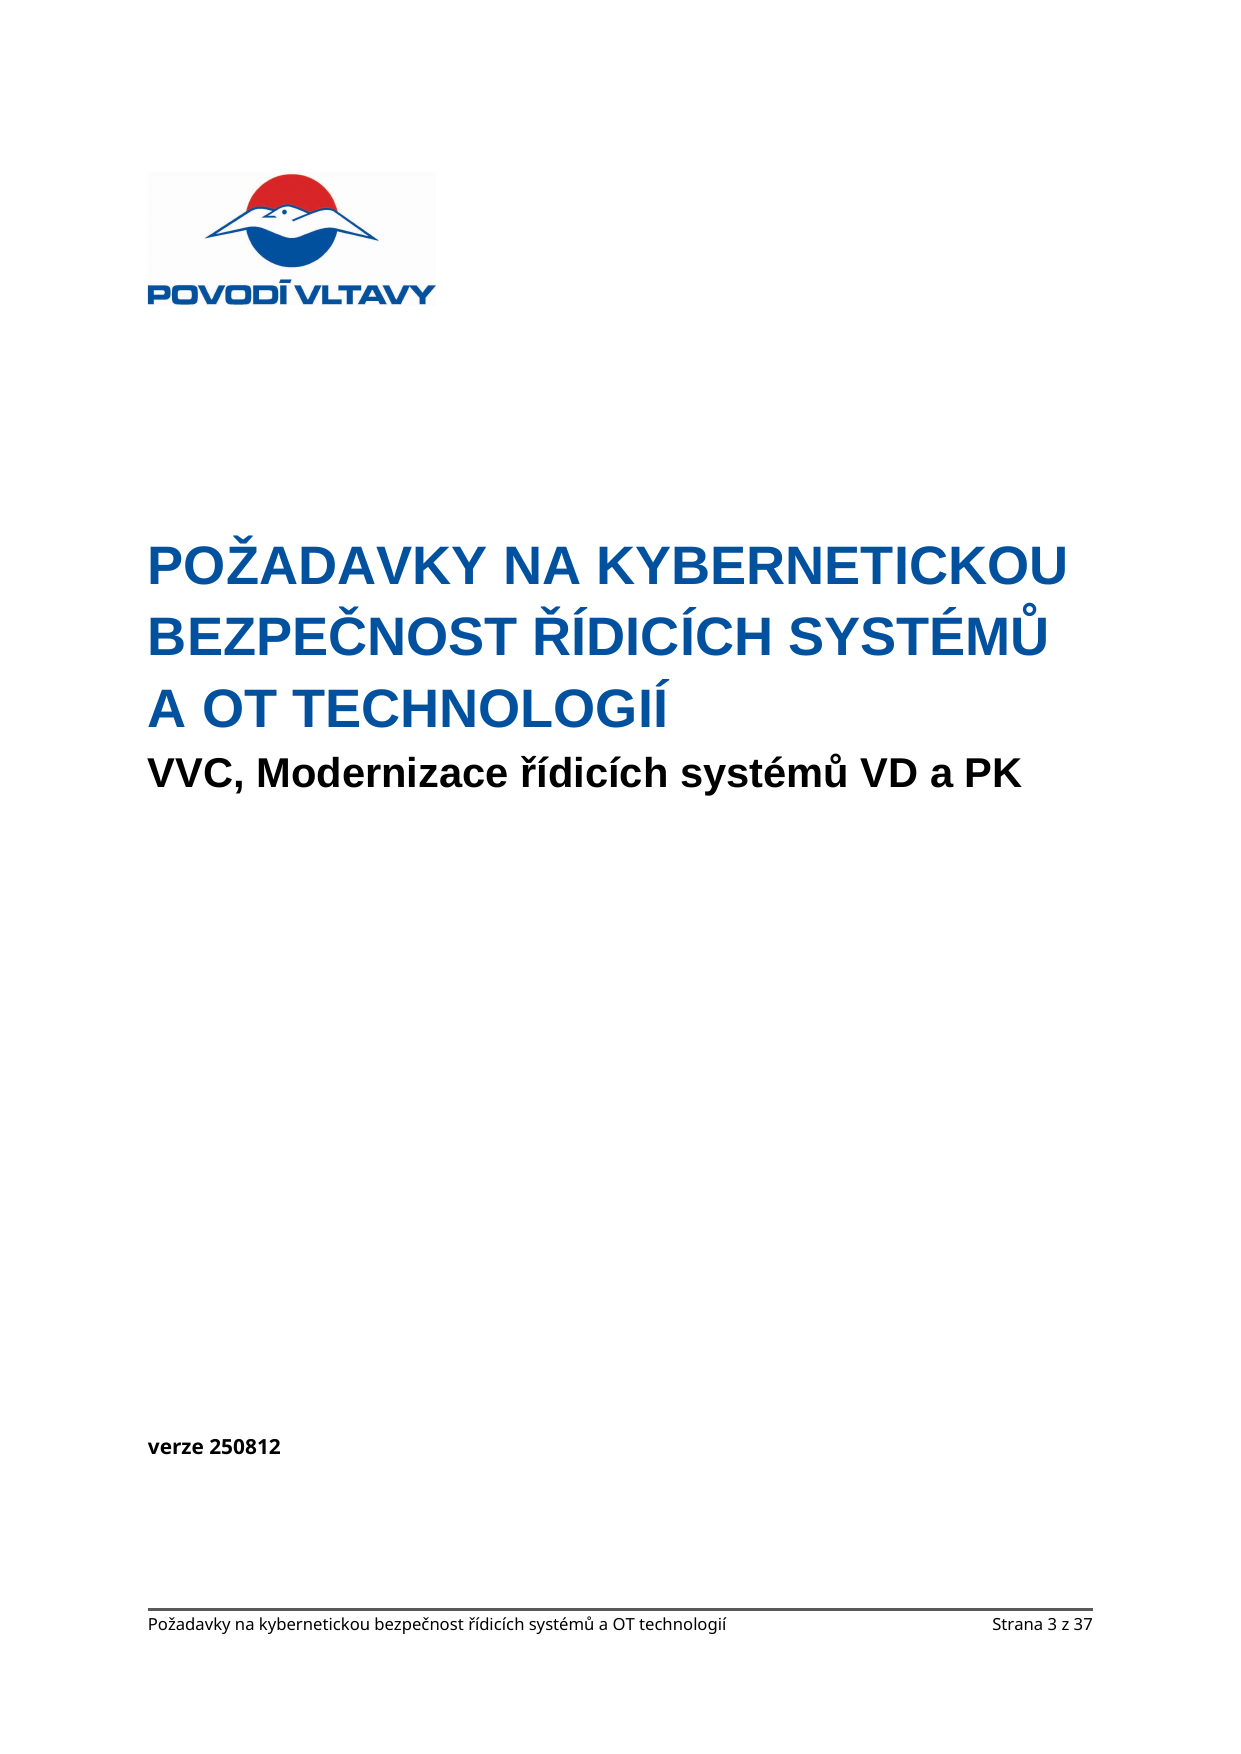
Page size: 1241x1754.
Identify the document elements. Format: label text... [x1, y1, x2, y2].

text POŽADAVKY NA KYBERNETICKOU BEZPEČNOST ŘÍDICÍCH SYSTÉMŮ A OT TECHNOLOGIÍ [148, 533, 1093, 739]
text verze 250812 [148, 1432, 1093, 1460]
picture [147, 172, 436, 306]
text VVC, Modernizace řídicích systémů VD a PK [148, 748, 1093, 796]
